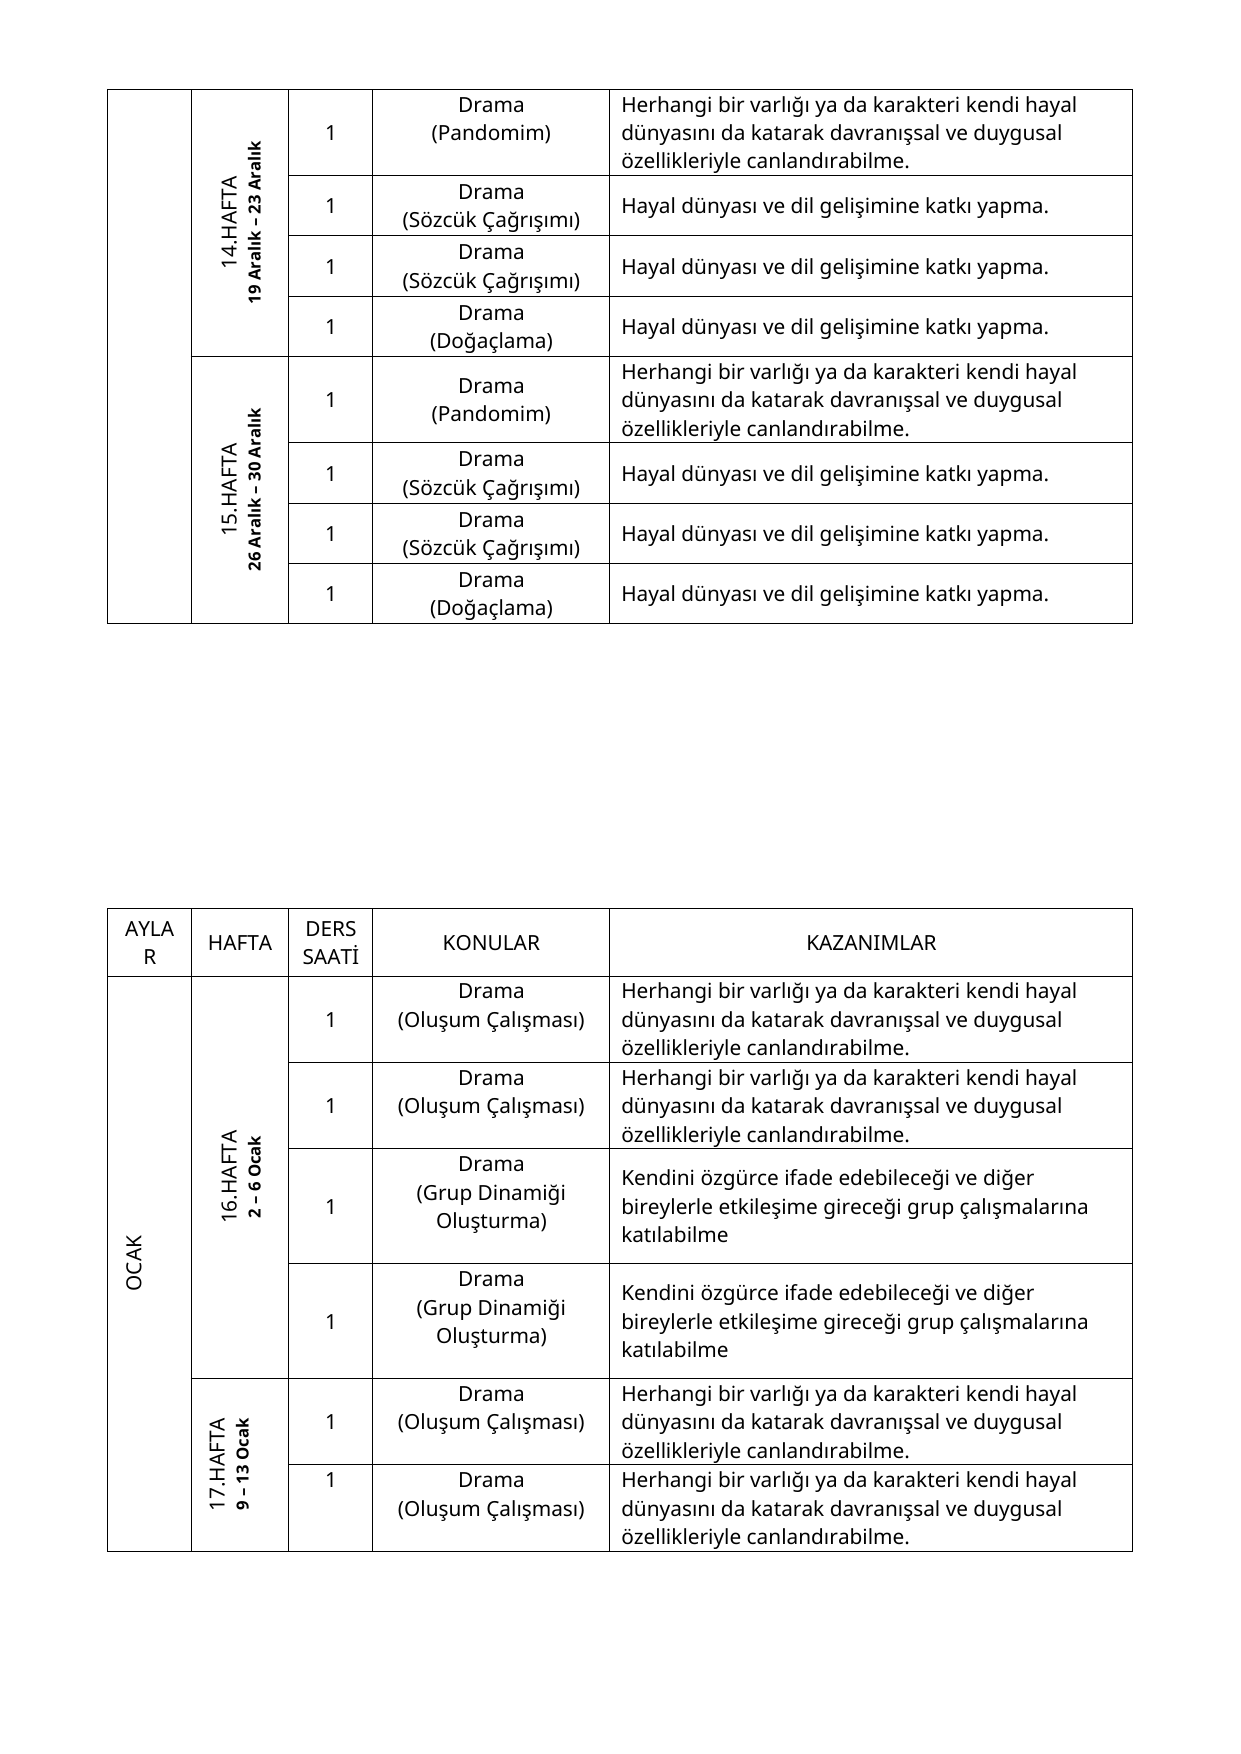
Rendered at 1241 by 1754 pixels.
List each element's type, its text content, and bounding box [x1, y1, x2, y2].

table_cell 1 [289, 504, 372, 563]
table_cell Drama (Oluşum Çalışması) [373, 1063, 609, 1148]
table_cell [610, 90, 1132, 175]
table_cell 14.HAFTA 19 Aralık – 23 Aralık [192, 90, 288, 356]
table_header DERS SAATİ [289, 909, 372, 976]
table_cell Drama (Sözcük Çağrışımı) [373, 176, 609, 235]
table_cell Drama (Pandomim) [373, 90, 609, 175]
table_cell Herhangi bir varlığı ya da karakteri kendi hayal dünyasını da katarak davranışsal ve duygusal özellikleriyle canlandırabilme. [610, 977, 1132, 1062]
table_header HAFTA [192, 909, 288, 976]
table_cell 17.HAFTA 9 – 13 Ocak [192, 1379, 288, 1551]
table_cell Hayal dünyası ve dil gelişimine katkı yapma. [610, 443, 1132, 503]
table_cell 1 [289, 1149, 372, 1263]
table_cell 1 [289, 564, 372, 623]
table_cell Drama (Doğaçlama) [373, 564, 609, 623]
table_header AYLAR [108, 909, 191, 976]
table_cell Hayal dünyası ve dil gelişimine katkı yapma. [610, 504, 1132, 563]
table_cell 1 [289, 1379, 372, 1464]
table_cell 1 [289, 176, 372, 235]
table_cell 1 [289, 977, 372, 1062]
table_cell 1 [289, 1264, 372, 1378]
table_cell Drama (Grup Dinamiği Oluşturma) [373, 1264, 609, 1378]
table_cell 1 [289, 1063, 372, 1148]
table_cell 16.HAFTA 2 – 6 Ocak [192, 977, 288, 1378]
table_cell Drama (Sözcük Çağrışımı) [373, 443, 609, 503]
table_cell Kendini özgürce ifade edebileceği ve diğer bireylerle etkileşime gireceği grup çalışmalarına katılabilme [610, 1149, 1132, 1263]
table_header KAZANIMLAR [610, 909, 1132, 976]
table_cell Drama (Oluşum Çalışması) [373, 1379, 609, 1464]
table_cell Herhangi bir varlığı ya da karakteri kendi hayal dünyasını da katarak davranışsal ve duygusal özellikleriyle canlandırabilme. [610, 1379, 1132, 1464]
table_cell Drama (Oluşum Çalışması) [373, 977, 609, 1062]
table_header KONULAR [373, 909, 609, 976]
table_cell OCAK [108, 977, 191, 1551]
table_cell Hayal dünyası ve dil gelişimine katkı yapma. [610, 176, 1132, 235]
table_cell 1 [289, 357, 372, 442]
table_cell Drama (Grup Dinamiği Oluşturma) [373, 1149, 609, 1263]
table_cell 1 [289, 443, 372, 503]
table_cell 1 [289, 1465, 372, 1551]
table_cell Herhangi bir varlığı ya da karakteri kendi hayal dünyasını da katarak davranışsal ve duygusal özellikleriyle canlandırabilme. [610, 1063, 1132, 1148]
table_cell Herhangi bir varlığı ya da karakteri kendi hayal dünyasını da katarak davranışsal ve duygusal özellikleriyle canlandırabilme. [610, 1465, 1132, 1551]
table_cell Herhangi bir varlığı ya da karakteri kendi hayal dünyasını da katarak davranışsal ve duygusal özellikleriyle canlandırabilme. [610, 357, 1132, 442]
table_cell Drama (Oluşum Çalışması) [373, 1465, 609, 1551]
table_cell Kendini özgürce ifade edebileceği ve diğer bireylerle etkileşime gireceği grup çalışmalarına katılabilme [610, 1264, 1132, 1378]
table_cell 15.HAFTA 26 Aralık – 30 Aralık [192, 357, 288, 623]
table_cell Drama (Pandomim) [373, 357, 609, 442]
table_cell Drama (Sözcük Çağrışımı) [373, 236, 609, 296]
table_cell Hayal dünyası ve dil gelişimine katkı yapma. [610, 564, 1132, 623]
table_cell Hayal dünyası ve dil gelişimine katkı yapma. [610, 236, 1132, 296]
table_cell Drama (Doğaçlama) [373, 297, 609, 356]
table_cell 1 [289, 90, 372, 175]
table_cell 1 [289, 236, 372, 296]
table_cell 1 [289, 297, 372, 356]
table_cell Drama (Sözcük Çağrışımı) [373, 504, 609, 563]
table_cell Hayal dünyası ve dil gelişimine katkı yapma. [610, 297, 1132, 356]
